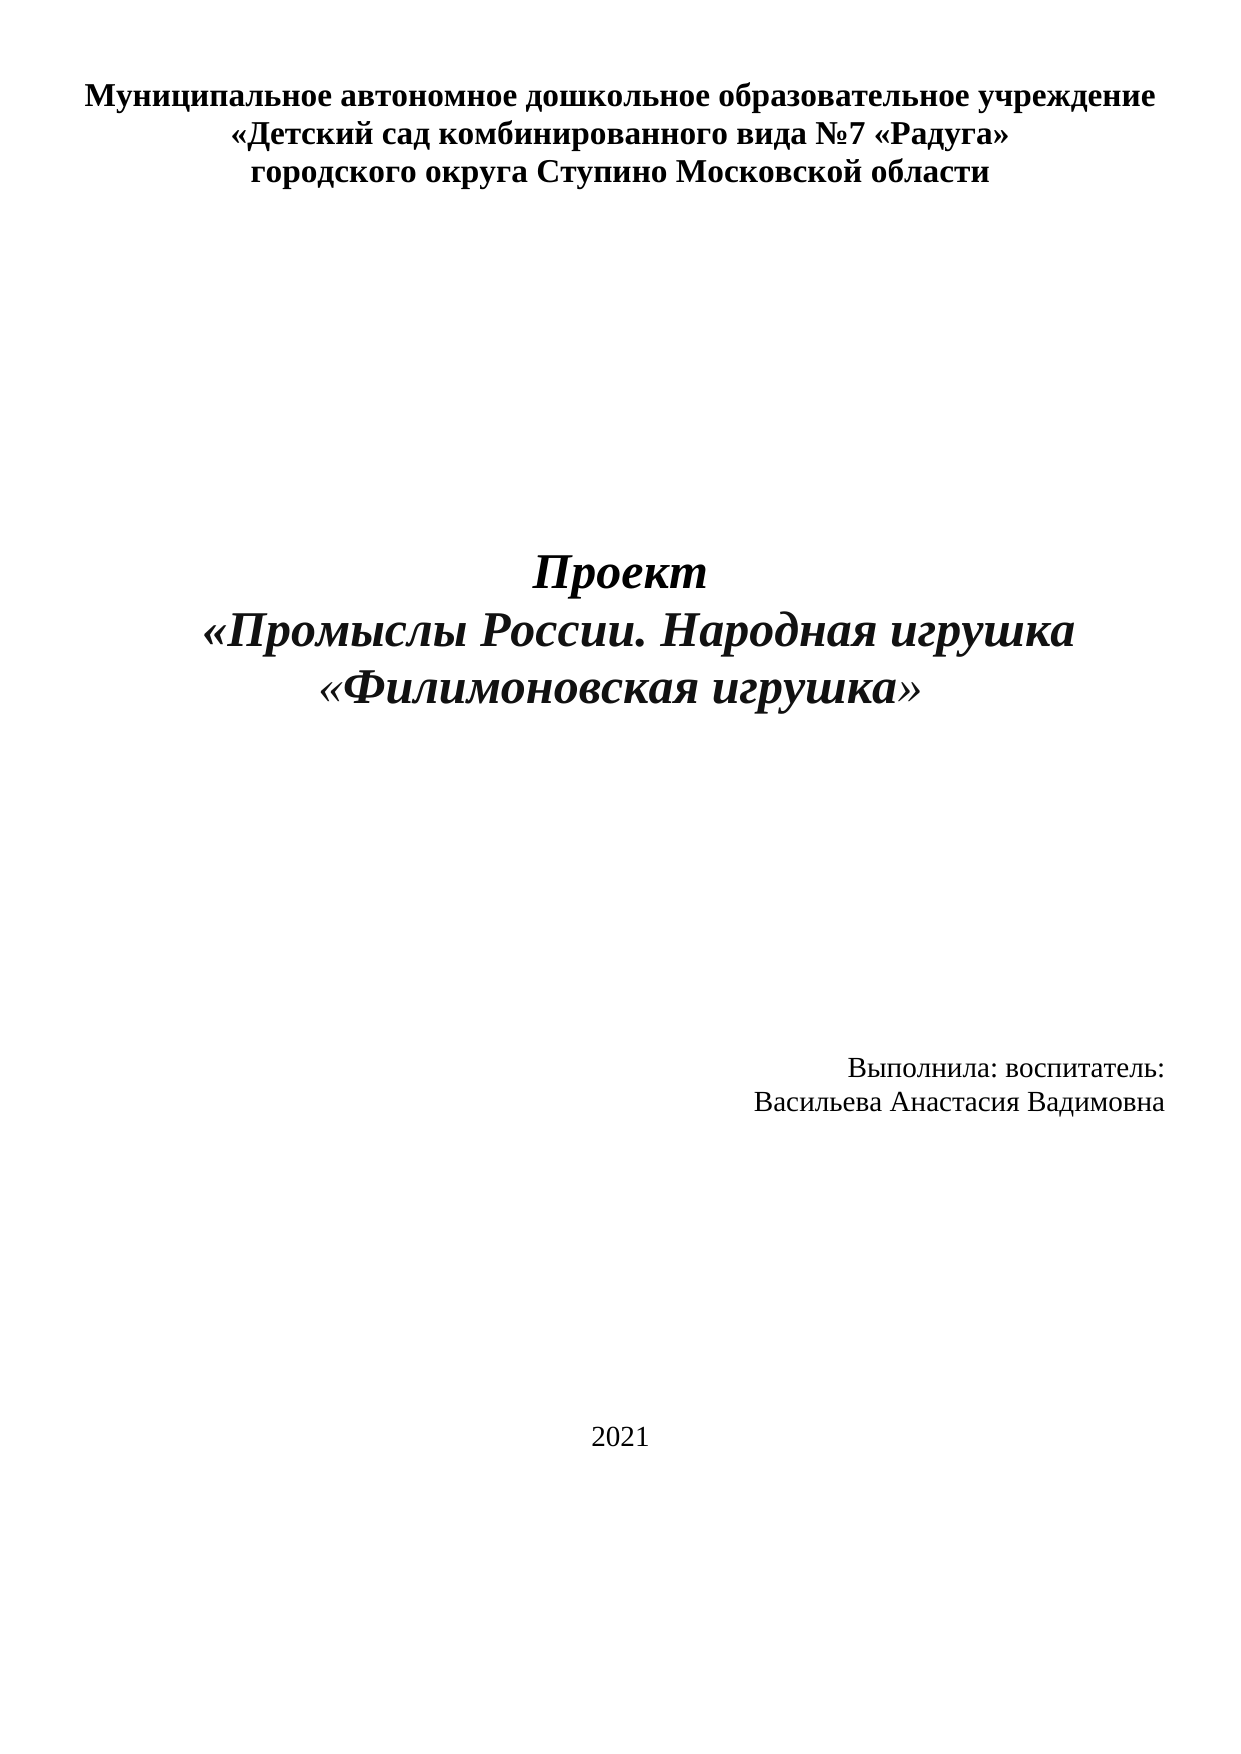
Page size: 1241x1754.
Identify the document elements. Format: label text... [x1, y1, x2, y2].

text Васильева Анастасия Вадимовна [75, 1084, 1165, 1117]
text городского округа Ступино Московской области [75, 152, 1165, 190]
text «Промыслы России. Народная игрушка «Филимоновская игрушка» [75, 600, 1165, 715]
text Выполнила: воспитатель: [75, 1050, 1165, 1084]
text 2021 [75, 1419, 1165, 1453]
text Проект [75, 542, 1165, 600]
text «Детский сад комбинированного вида №7 «Радуга» [75, 113, 1165, 152]
text Муниципальное автономное дошкольное образовательное учреждение [75, 75, 1165, 113]
